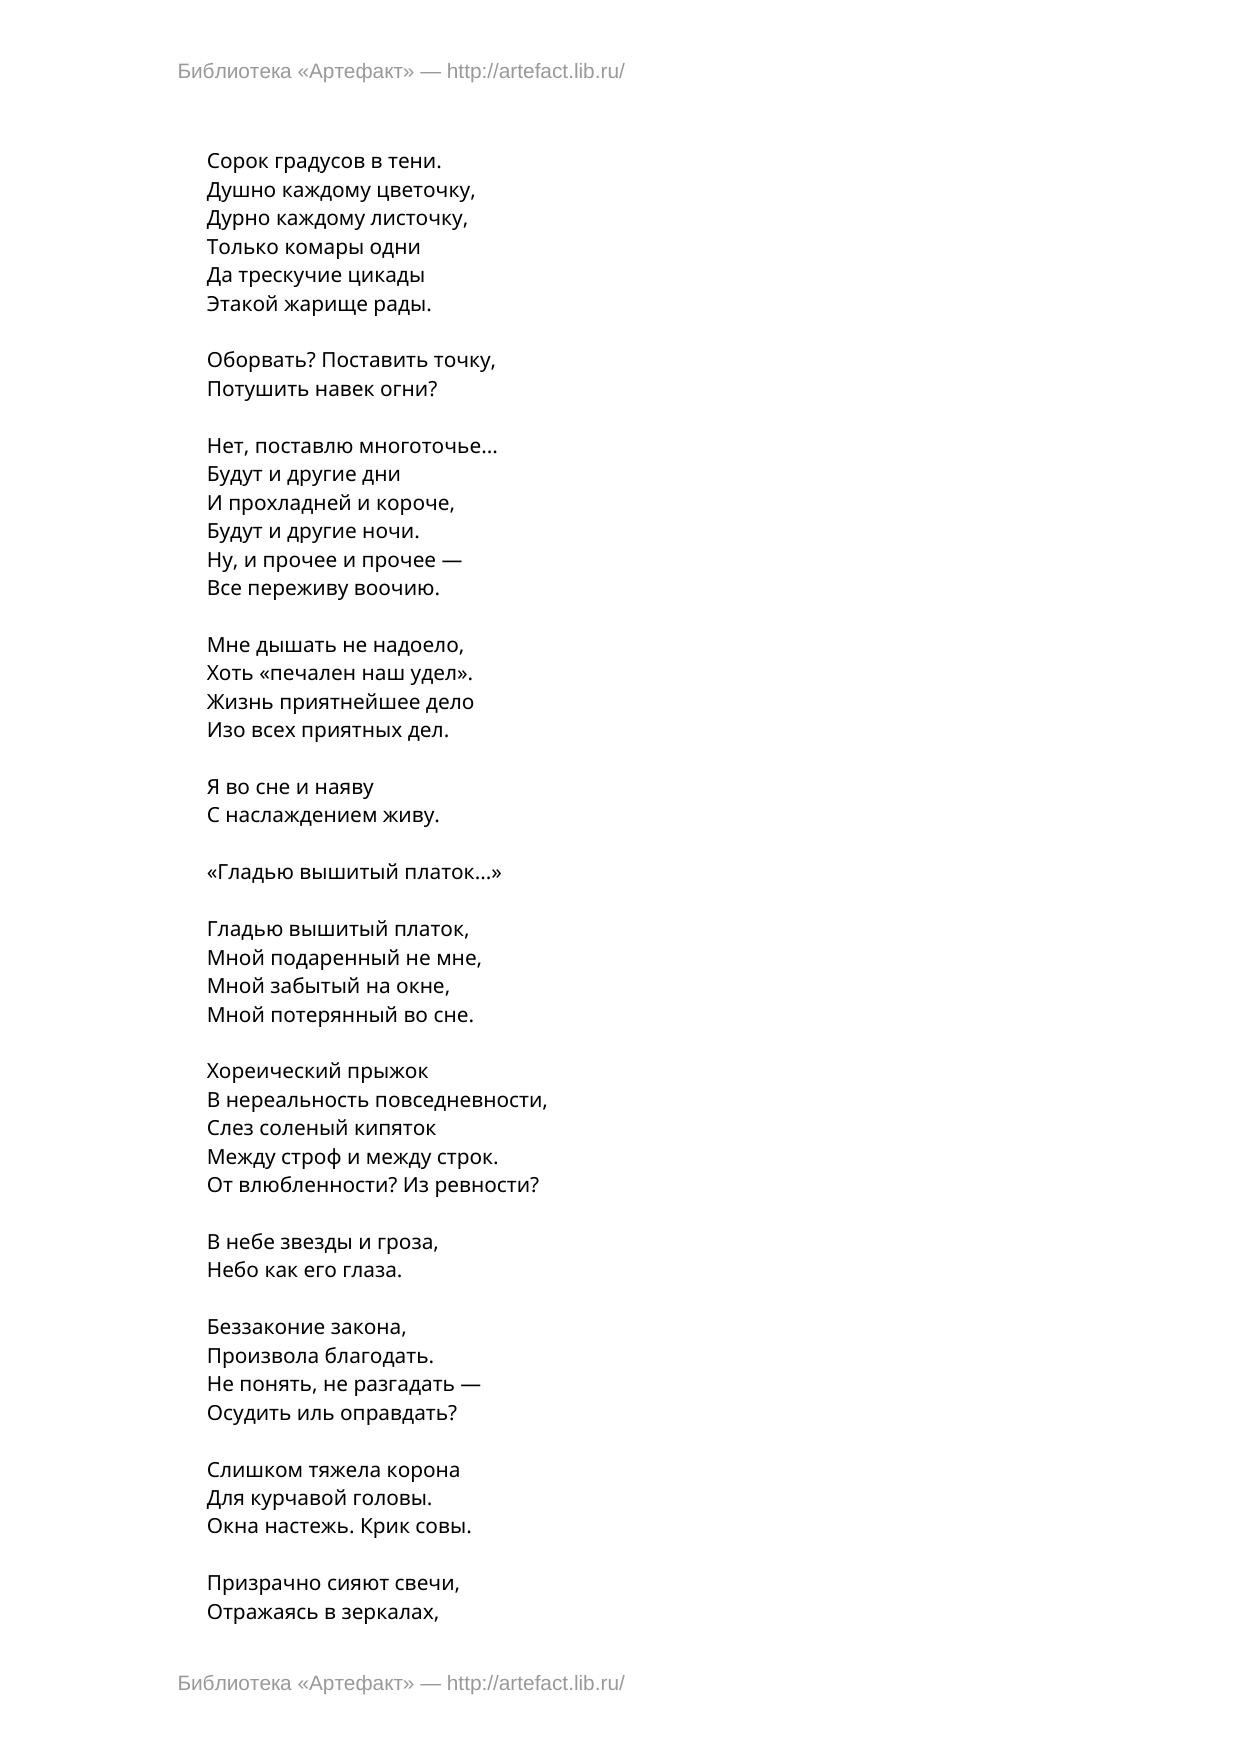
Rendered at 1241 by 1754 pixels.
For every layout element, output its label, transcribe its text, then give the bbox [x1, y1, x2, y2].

text Ну, и прочее и прочее — [177, 545, 1122, 573]
text Душно каждому цветочку, [177, 175, 1122, 203]
text Мне дышать не надоело, [177, 630, 1122, 658]
text Не понять, не разгадать — [177, 1369, 1122, 1398]
text С наслаждением живу. [177, 801, 1122, 829]
text Произвола благодать. [177, 1341, 1122, 1369]
text Хоть «печален наш удел». [177, 658, 1122, 687]
text Мной подаренный не мне, [177, 943, 1122, 971]
text Мной потерянный во сне. [177, 1000, 1122, 1028]
text Сорок градусов в тени. [177, 147, 1122, 175]
subtitle «Гладью вышитый платок...» [177, 857, 1122, 886]
text Между строф и между строк. [177, 1142, 1122, 1170]
text Слишком тяжела корона [177, 1455, 1122, 1483]
text Только комары одни [177, 232, 1122, 260]
text Небо как его глаза. [177, 1256, 1122, 1284]
text Оборвать? Поставить точку, [177, 346, 1122, 374]
text Хореический прыжок [177, 1057, 1122, 1085]
text От влюбленности? Из ревности? [177, 1170, 1122, 1199]
text В нереальность повседневности, [177, 1085, 1122, 1113]
text Для курчавой головы. [177, 1483, 1122, 1512]
text Беззаконие закона, [177, 1312, 1122, 1341]
text Жизнь приятнейшее дело [177, 687, 1122, 715]
text В небе звезды и гроза, [177, 1227, 1122, 1256]
text Нет, поставлю многоточье... [177, 431, 1122, 459]
text Да трескучие цикады [177, 260, 1122, 289]
text Все переживу воочию. [177, 573, 1122, 602]
text Потушить навек огни? [177, 374, 1122, 402]
text Гладью вышитый платок, [177, 914, 1122, 943]
text И прохладней и короче, [177, 488, 1122, 516]
text Дурно каждому листочку, [177, 203, 1122, 232]
text Осудить иль оправдать? [177, 1398, 1122, 1426]
text Слез соленый кипяток [177, 1113, 1122, 1142]
text Будут и другие дни [177, 459, 1122, 488]
text Будут и другие ночи. [177, 516, 1122, 545]
text Отражаясь в зеркалах, [177, 1597, 1122, 1625]
text Изо всех приятных дел. [177, 715, 1122, 744]
text Этакой жарище рады. [177, 289, 1122, 317]
text Призрачно сияют свечи, [177, 1568, 1122, 1597]
text Мной забытый на окне, [177, 971, 1122, 1000]
text Окна настежь. Крик совы. [177, 1512, 1122, 1540]
text Я во сне и наяву [177, 772, 1122, 801]
